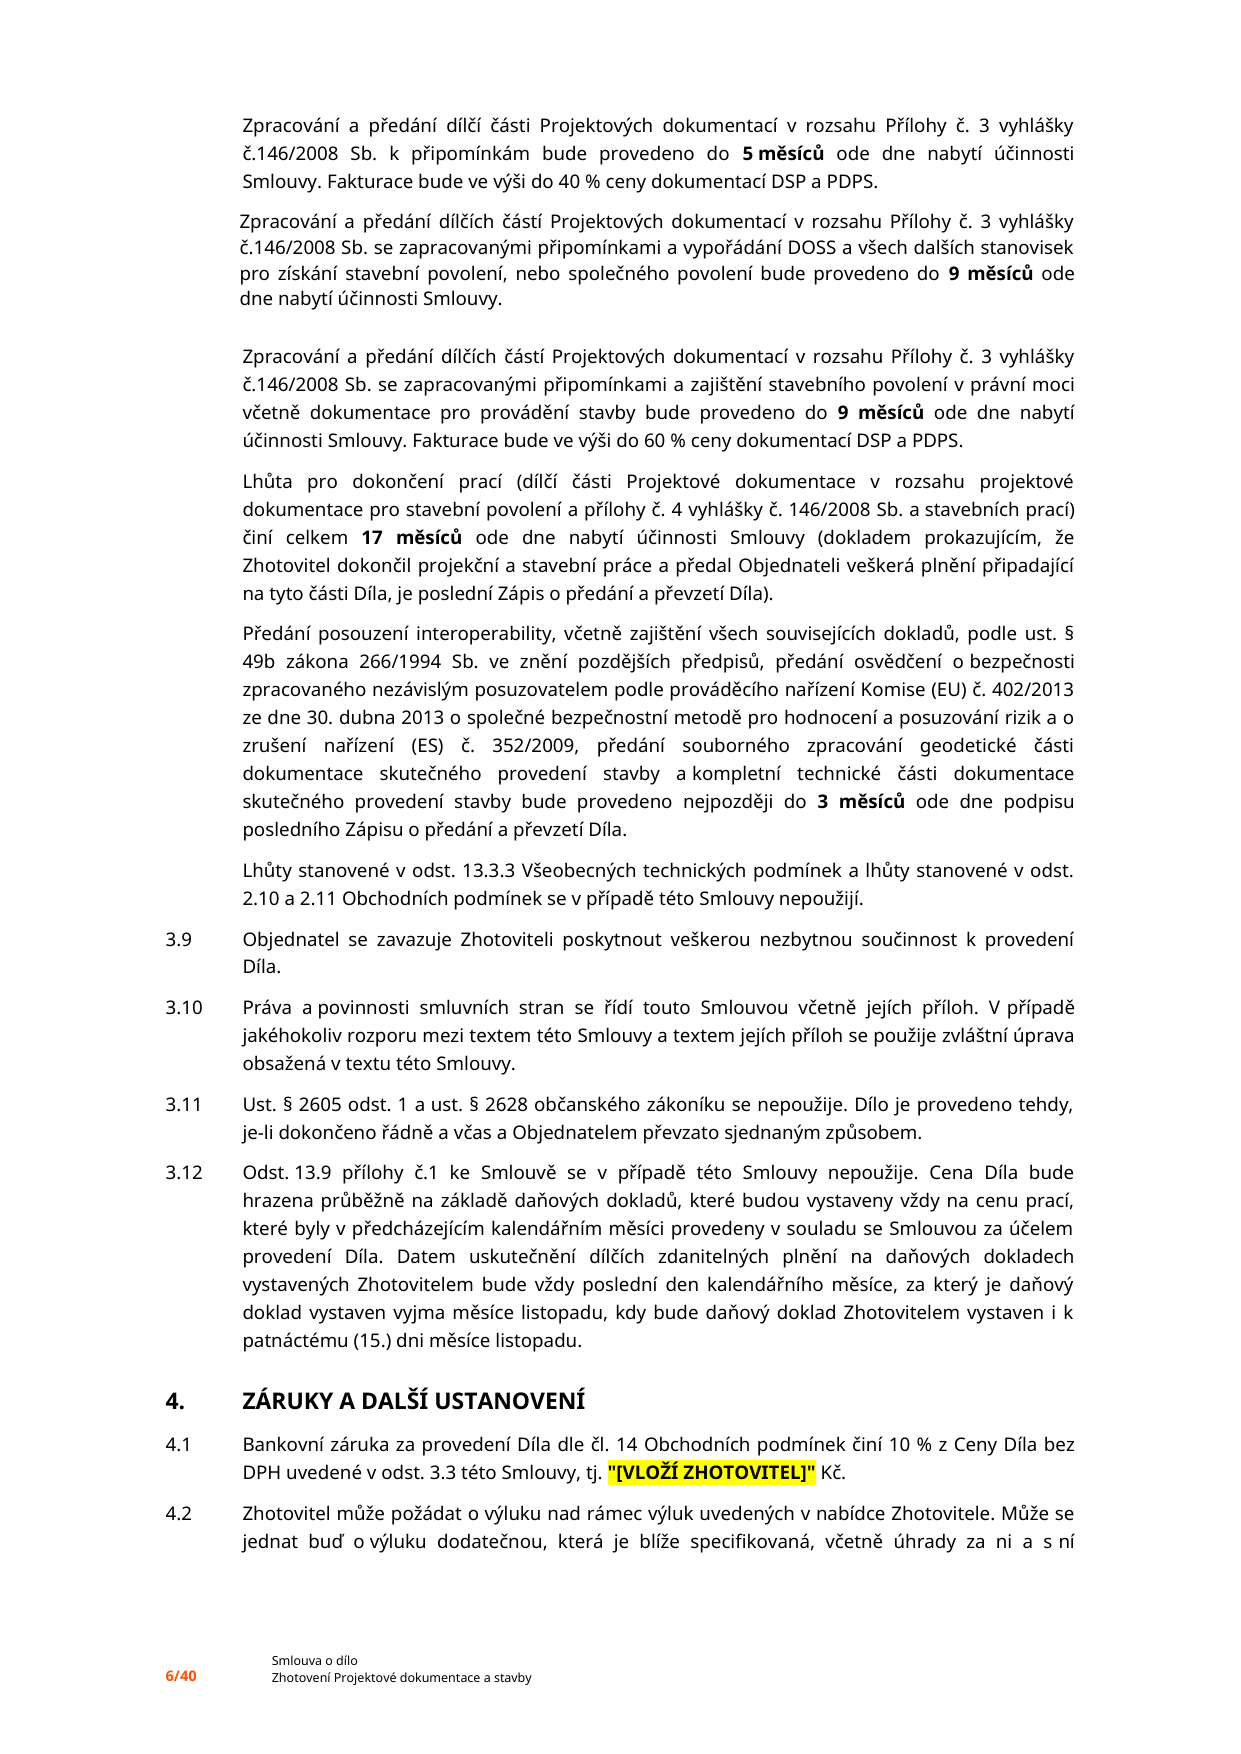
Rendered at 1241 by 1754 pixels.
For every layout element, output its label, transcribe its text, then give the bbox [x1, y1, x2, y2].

text Zpracování a předání dílčích částí Projektových dokumentací v rozsahu Přílohy č. 3 vyhlášky č.146/2008 Sb. se zapracovanými připomínkami a zajištění stavebního povolení v právní moci včetně dokumentace pro provádění stavby bude provedeno do 9 měsíců ode dne nabytí účinnosti Smlouvy. Fakturace bude ve výši do 60 % ceny dokumentací DSP a PDPS. [242, 343, 1075, 453]
text Ust. § 2605 odst. 1 a ust. § 2628 občanského zákoníku se nepoužije. Dílo je provedeno tehdy, je-li dokončeno řádně a včas a Objednatelem převzato sjednaným způsobem. [165, 1091, 1075, 1144]
text Lhůta pro dokončení prací (dílčí části Projektové dokumentace v rozsahu projektové dokumentace pro stavební povolení a přílohy č. 4 vyhlášky č. 146/2008 Sb. a stavebních prací) činí celkem 17 měsíců ode dne nabytí účinnosti Smlouvy (dokladem prokazujícím, že Zhotovitel dokončil projekční a stavební práce a předal Objednateli veškerá plnění připadající na tyto části Díla, je poslední Zápis o předání a převzetí Díla). [242, 468, 1075, 606]
text Bankovní záruka za provedení Díla dle čl. 14 Obchodních podmínek činí 10 % z Ceny Díla bez DPH uvedené v odst. 3.3 této Smlouvy, tj. "[VLOŽÍ ZHOTOVITEL]" Kč. [165, 1432, 1075, 1485]
text Lhůty stanovené v odst. 13.3.3 Všeobecných technických podmínek a lhůty stanovené v odst. 2.10 a 2.11 Obchodních podmínek se v případě této Smlouvy nepoužijí. [242, 857, 1075, 911]
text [165, 1500, 1075, 1554]
text Odst. 13.9 přílohy č.1 ke Smlouvě se v případě této Smlouvy nepoužije. Cena Díla bude hrazena průběžně na základě daňových dokladů, které budou vystaveny vždy na cenu prací, které byly v předcházejícím kalendářním měsíci provedeny v souladu se Smlouvou za účelem provedení Díla. Datem uskutečnění dílčích zdanitelných plnění na daňových dokladech vystavených Zhotovitelem bude vždy poslední den kalendářního měsíce, za který je daňový doklad vystaven vyjma měsíce listopadu, kdy bude daňový doklad Zhotovitelem vystaven i k patnáctému (15.) dni měsíce listopadu. [165, 1159, 1075, 1353]
text Práva a povinnosti smluvních stran se řídí touto Smlouvou včetně jejích příloh. V případě jakéhokoliv rozporu mezi textem této Smlouvy a textem jejích příloh se použije zvláštní úprava obsažená v textu této Smlouvy. [165, 994, 1075, 1076]
text Objednatel se zavazuje Zhotoviteli poskytnout veškerou nezbytnou součinnost k provedení Díla. [165, 926, 1075, 979]
text Předání posouzení interoperability, včetně zajištění všech souvisejících dokladů, podle ust. § 49b zákona 266/1994 Sb. ve znění pozdějších předpisů, předání osvědčení o bezpečnosti zpracovaného nezávislým posuzovatelem podle prováděcího nařízení Komise (EU) č. 402/2013 ze dne 30. dubna 2013 o společné bezpečnostní metodě pro hodnocení a posuzování rizik a o zrušení nařízení (ES) č. 352/2009, předání souborného zpracování geodetické části dokumentace skutečného provedení stavby a kompletní technické části dokumentace skutečného provedení stavby bude provedeno nejpozději do 3 měsíců ode dne podpisu posledního Zápisu o předání a převzetí Díla. [242, 621, 1075, 842]
text Zpracování a předání dílčí části Projektových dokumentací v rozsahu Přílohy č. 3 vyhlášky č.146/2008 Sb. k připomínkám bude provedeno do 5 měsíců ode dne nabytí účinnosti Smlouvy. Fakturace bude ve výši do 40 % ceny dokumentací DSP a PDPS. [242, 112, 1075, 194]
text ZÁRUKY A DALŠÍ USTANOVENÍ [165, 1385, 1075, 1416]
text Zpracování a předání dílčích částí Projektových dokumentací v rozsahu Přílohy č. 3 vyhlášky č.146/2008 Sb. se zapracovanými připomínkami a vypořádání DOSS a všech dalších stanovisek pro získání stavební povolení, nebo společného povolení bude provedeno do 9 měsíců ode dne nabytí účinnosti Smlouvy. [239, 209, 1075, 311]
